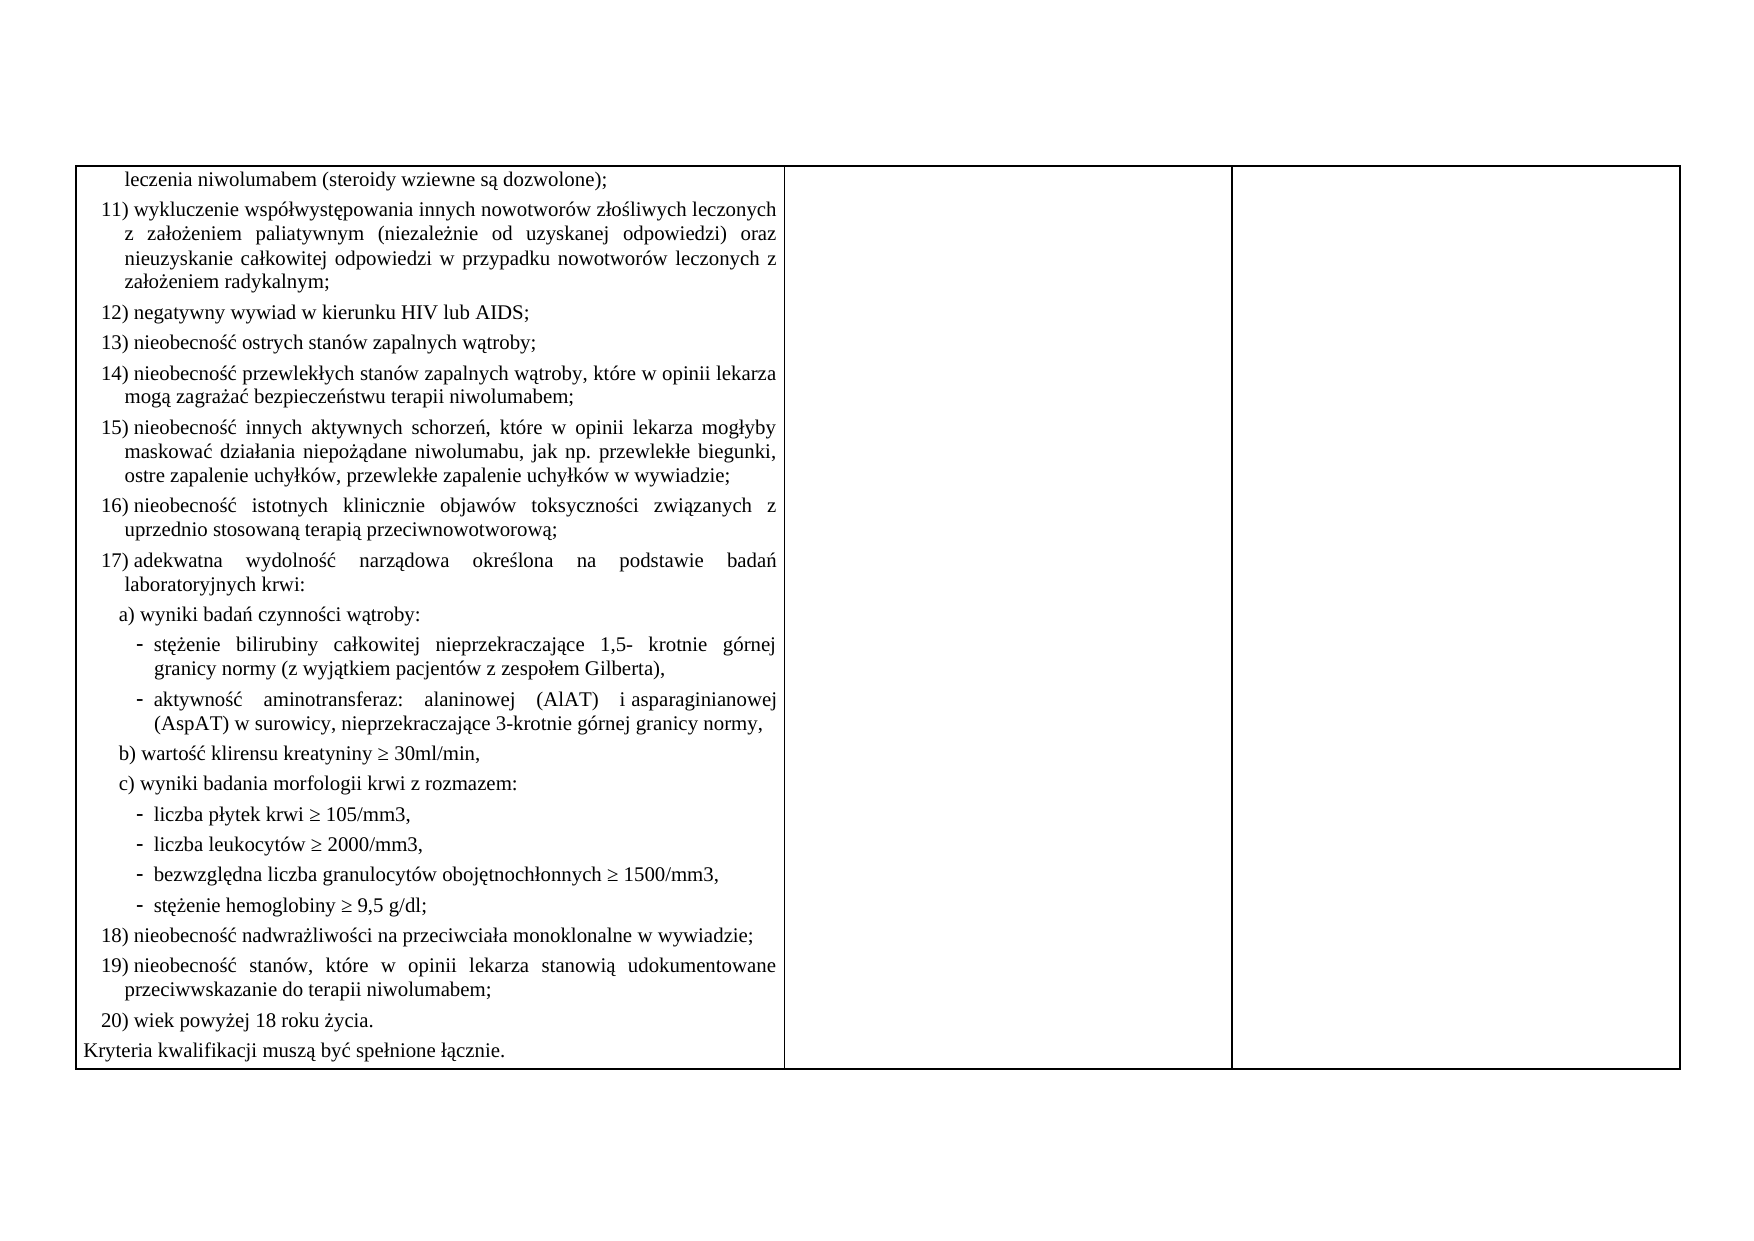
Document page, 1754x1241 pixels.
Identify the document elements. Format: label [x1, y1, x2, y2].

table_cell [785, 167, 1231, 1068]
table_cell [1233, 167, 1679, 1068]
table_cell [77, 167, 784, 1068]
